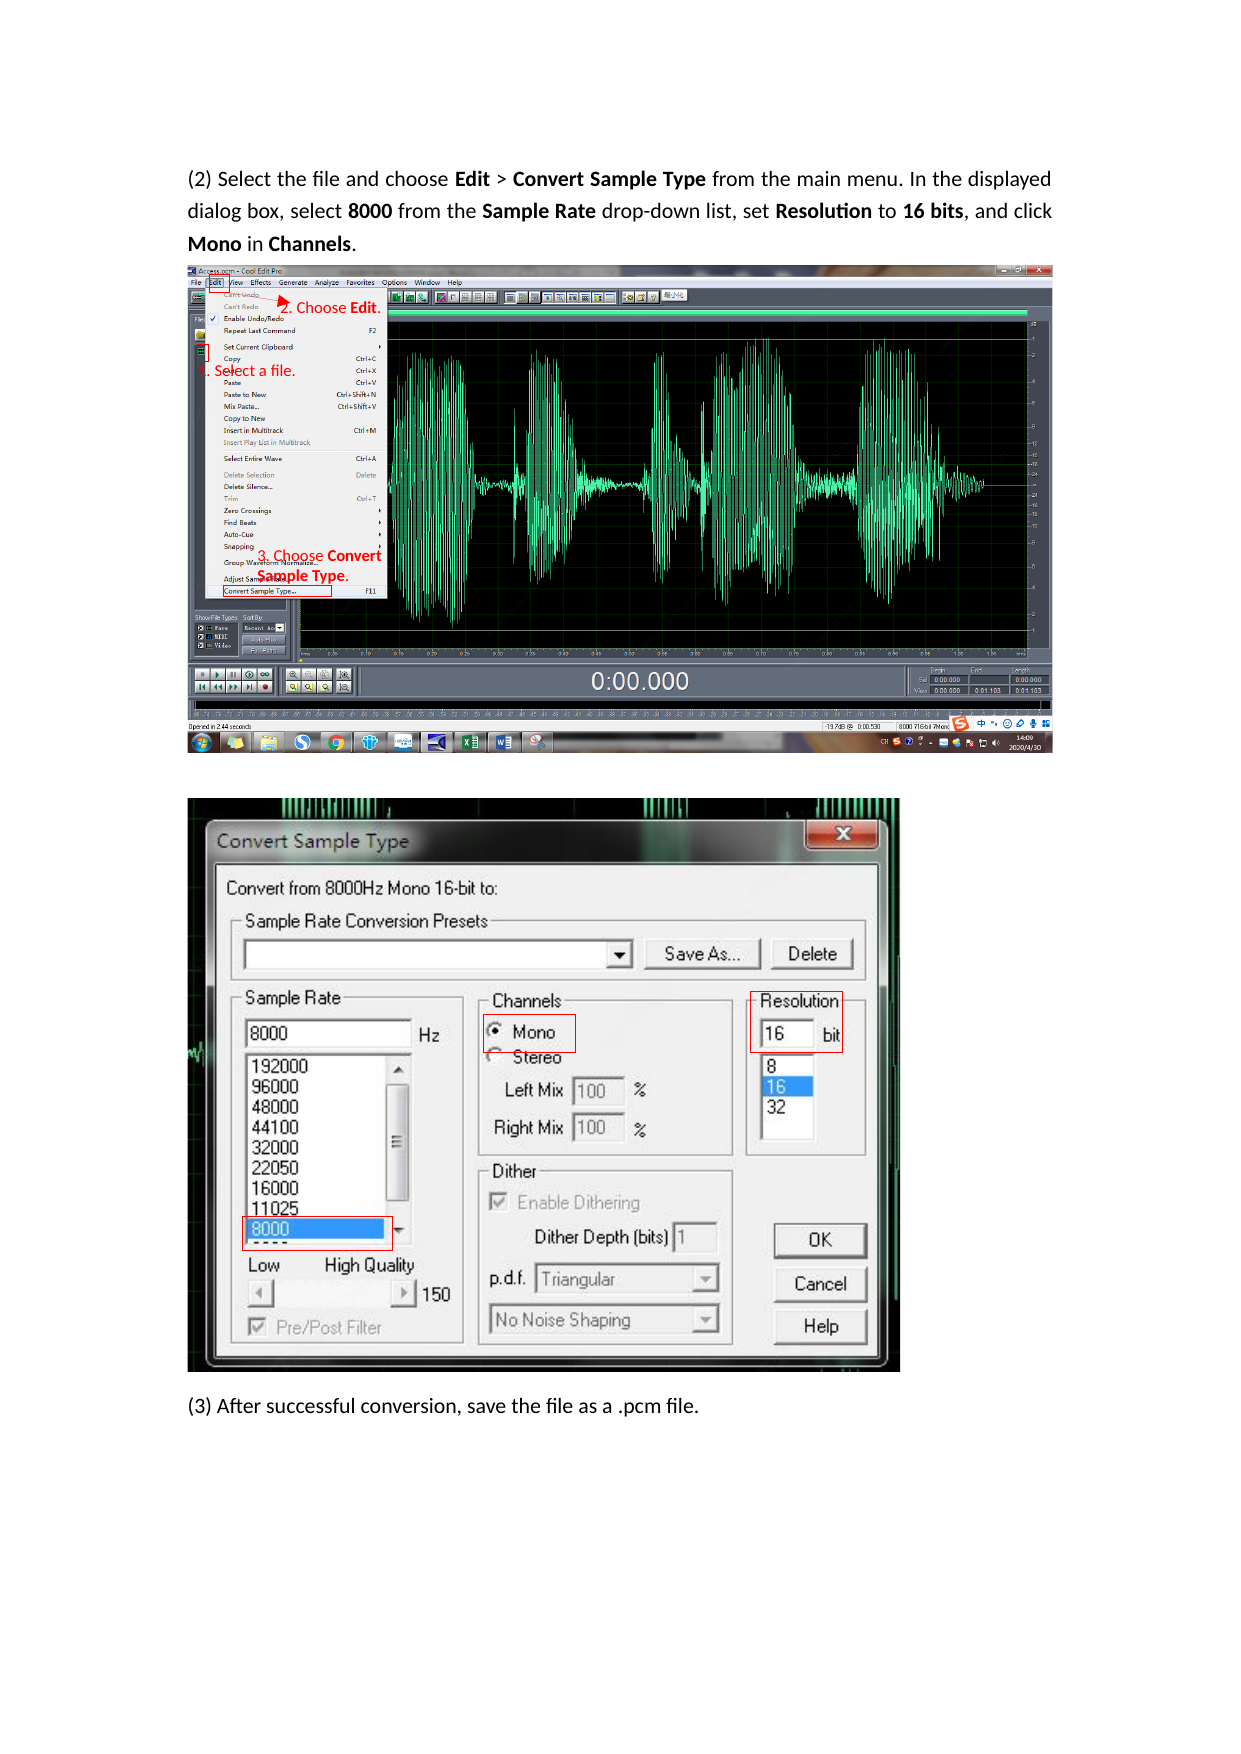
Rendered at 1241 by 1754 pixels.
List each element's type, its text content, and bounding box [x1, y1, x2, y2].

picture [187, 798, 901, 1372]
text (2) Select the file and choose Edit > Convert Sample Type from the main menu. In the displayed dialog box, select 8000 from the Sample Rate drop-down list, set Resolution to 16 bits, and click Mono in Channels. [187, 162, 1053, 259]
picture [187, 265, 1053, 753]
text (3) After successful conversion, save the file as a .pcm file. [187, 1389, 1053, 1422]
